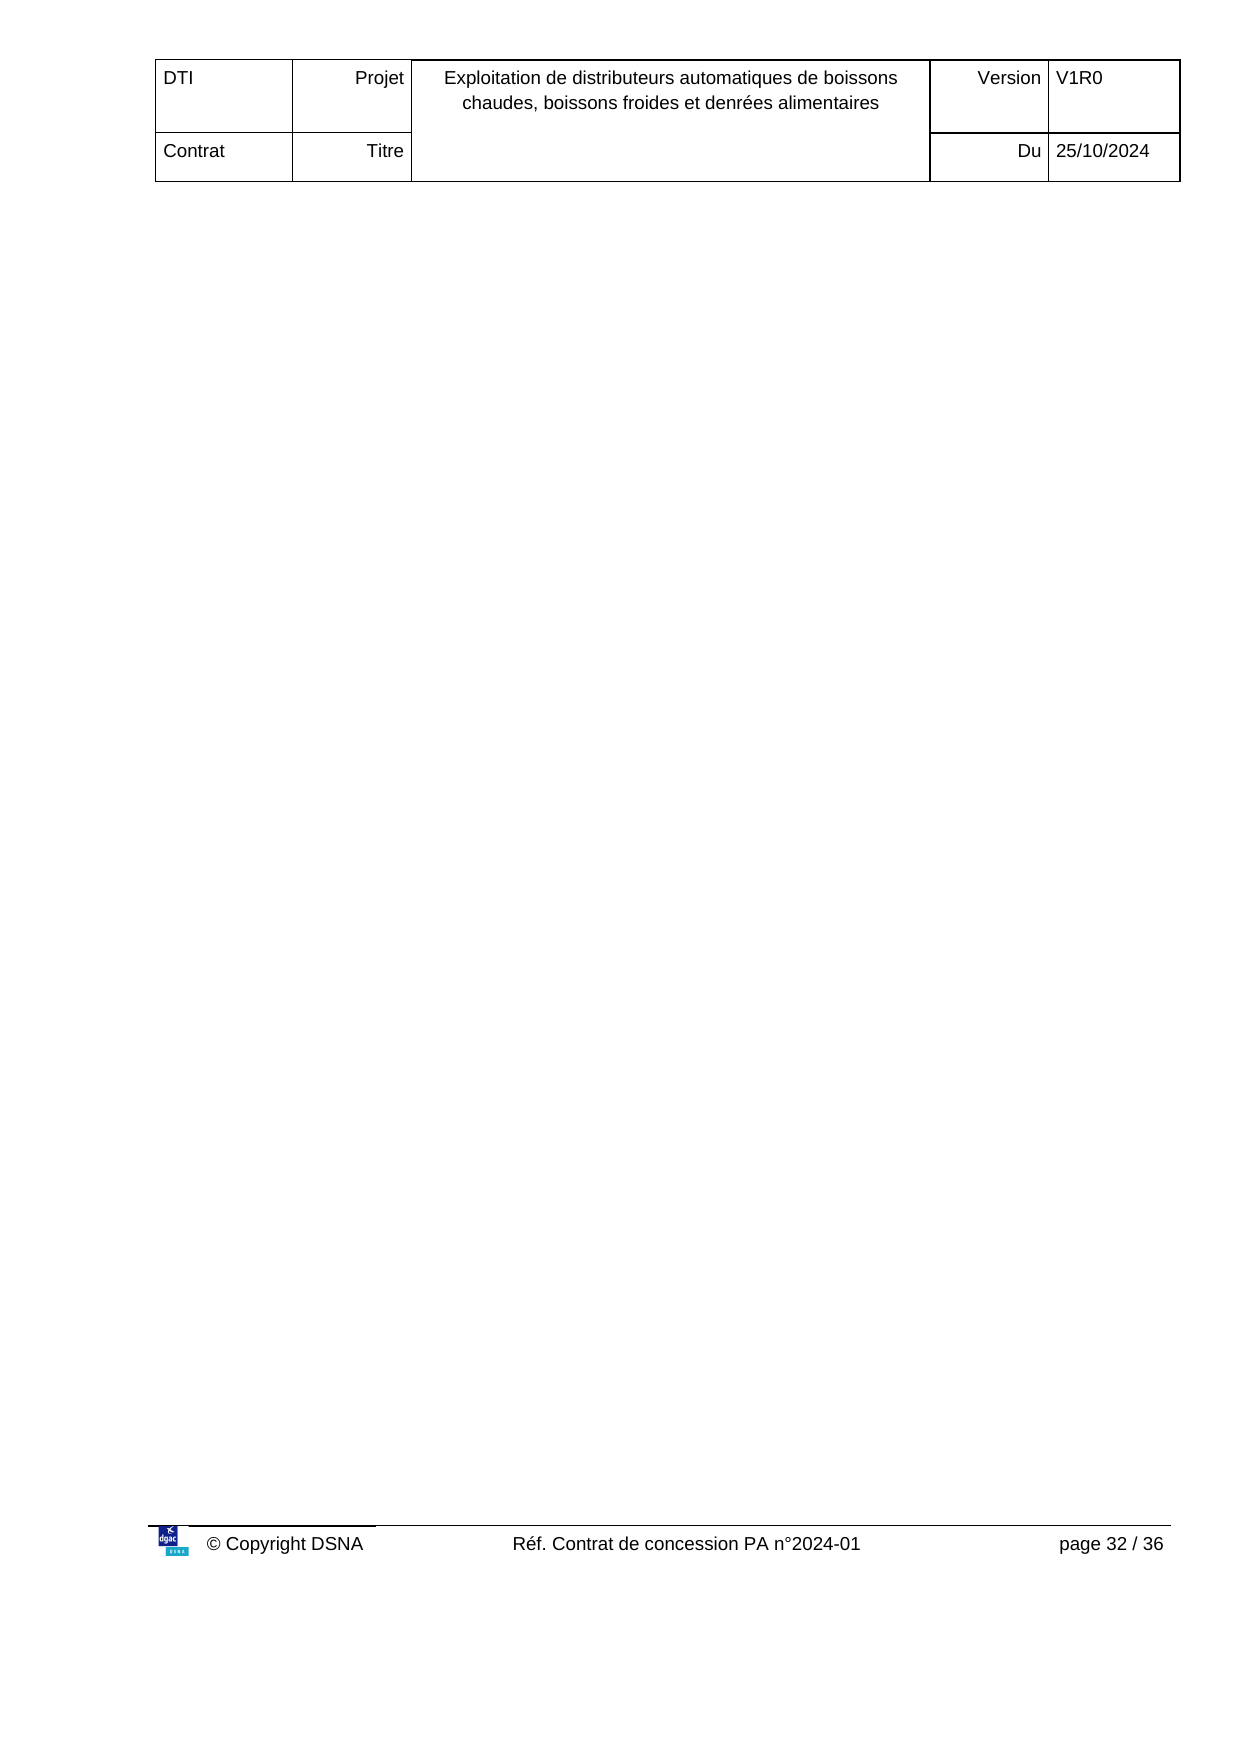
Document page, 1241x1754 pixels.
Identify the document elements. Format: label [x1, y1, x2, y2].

picture [158, 1526, 189, 1556]
